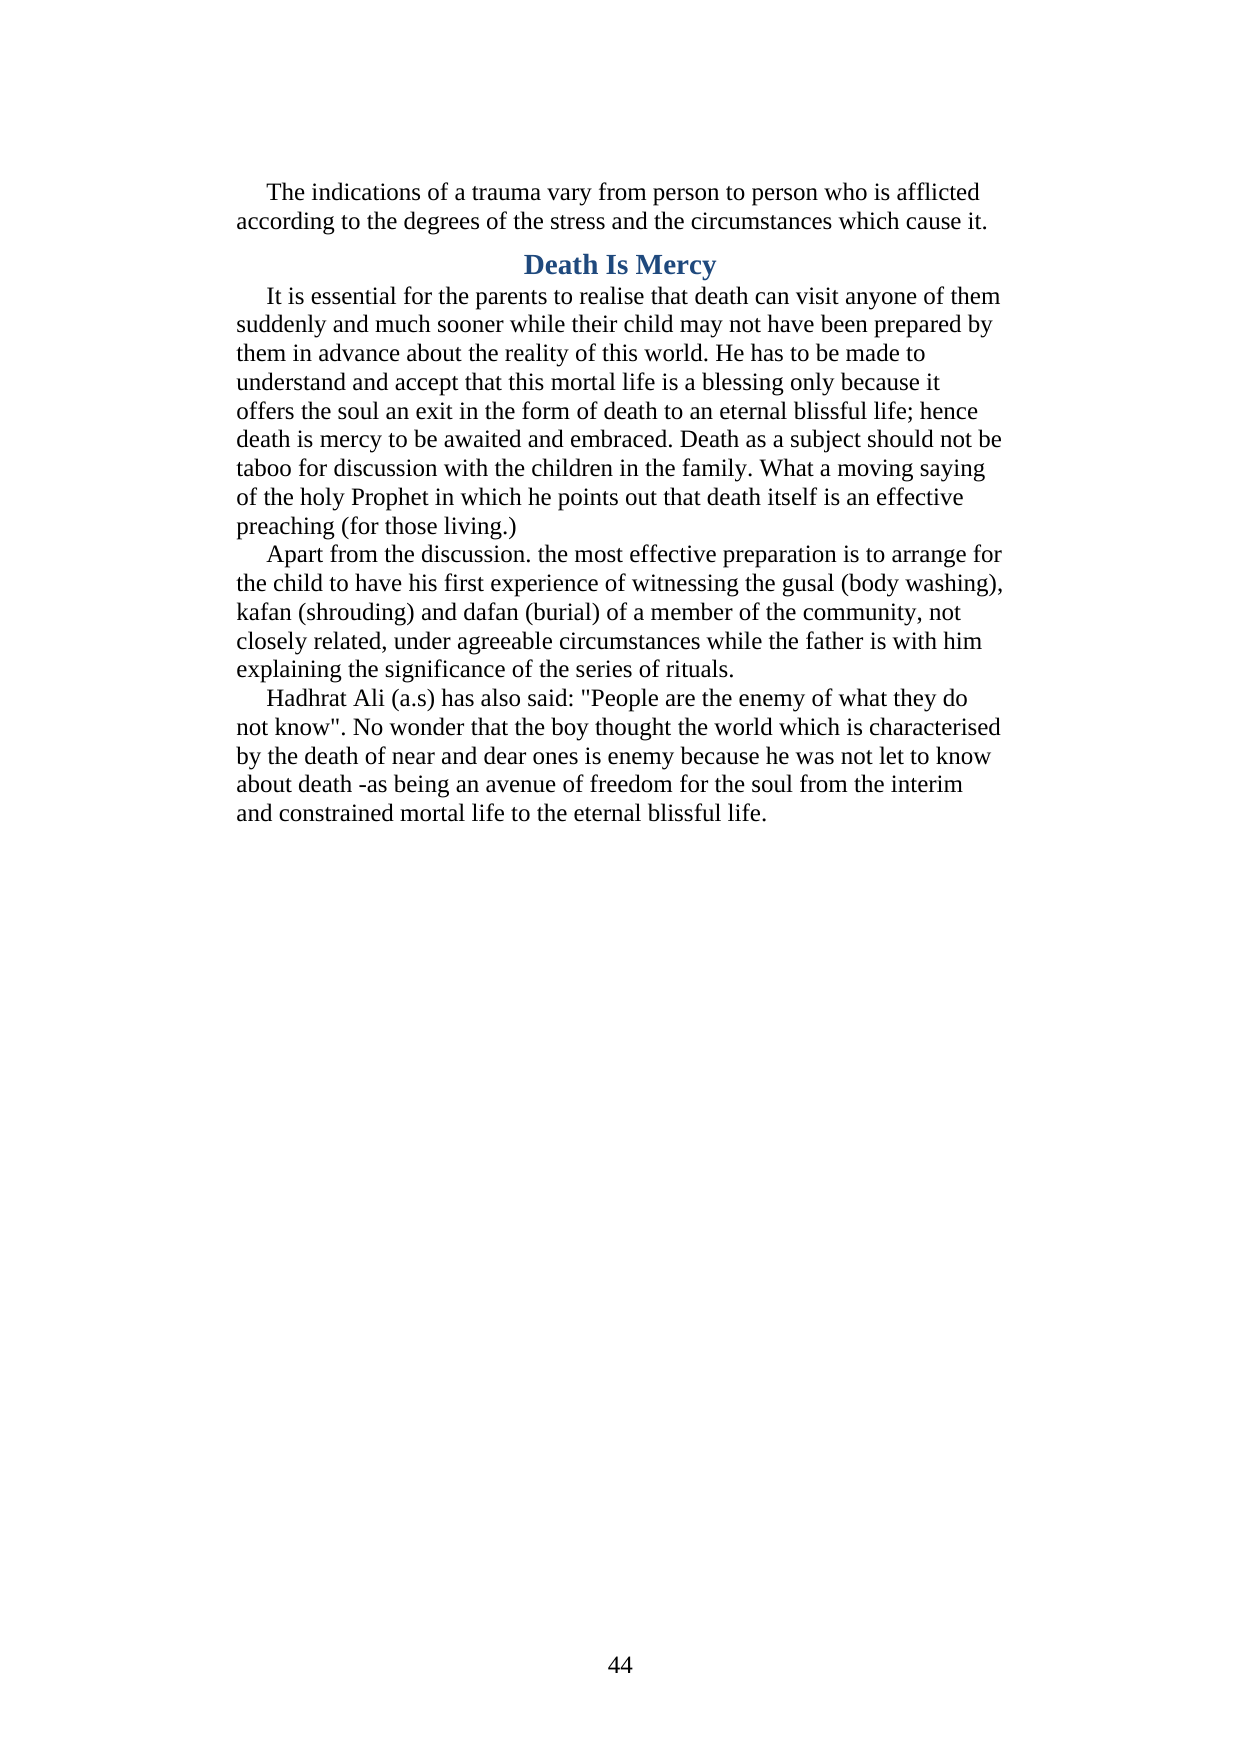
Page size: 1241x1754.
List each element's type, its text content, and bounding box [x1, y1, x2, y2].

text The indications of a trauma vary from person to person who is afflicted according to the degrees of the stress and the circumstances which cause it. [236, 177, 1004, 235]
text Hadhrat Ali (a.s) has also said: "People are the enemy of what they do not know". No wonder that the boy thought the world which is characterised by the death of near and dear ones is enemy because he was not let to know about death -as being an avenue of freedom for the soul from the interim and constrained mortal life to the eternal blissful life. [236, 683, 1004, 827]
subtitle Death Is Mercy [236, 247, 1004, 281]
text It is essential for the parents to realise that death can visit anyone of them suddenly and much sooner while their child may not have been prepared by them in advance about the reality of this world. He has to be made to understand and accept that this mortal life is a blessing only because it offers the soul an exit in the form of death to an eternal blissful life; hence death is mercy to be awaited and embraced. Death as a subject should not be taboo for discussion with the children in the family. What a moving saying of the holy Prophet in which he points out that death itself is an effective preaching (for those living.) [236, 281, 1004, 539]
text Apart from the discussion. the most effective preparation is to arrange for the child to have his first experience of witnessing the gusal (body washing), kafan (shrouding) and dafan (burial) of a member of the community, not closely related, under agreeable circumstances while the father is with him explaining the significance of the series of rituals. [236, 539, 1004, 683]
